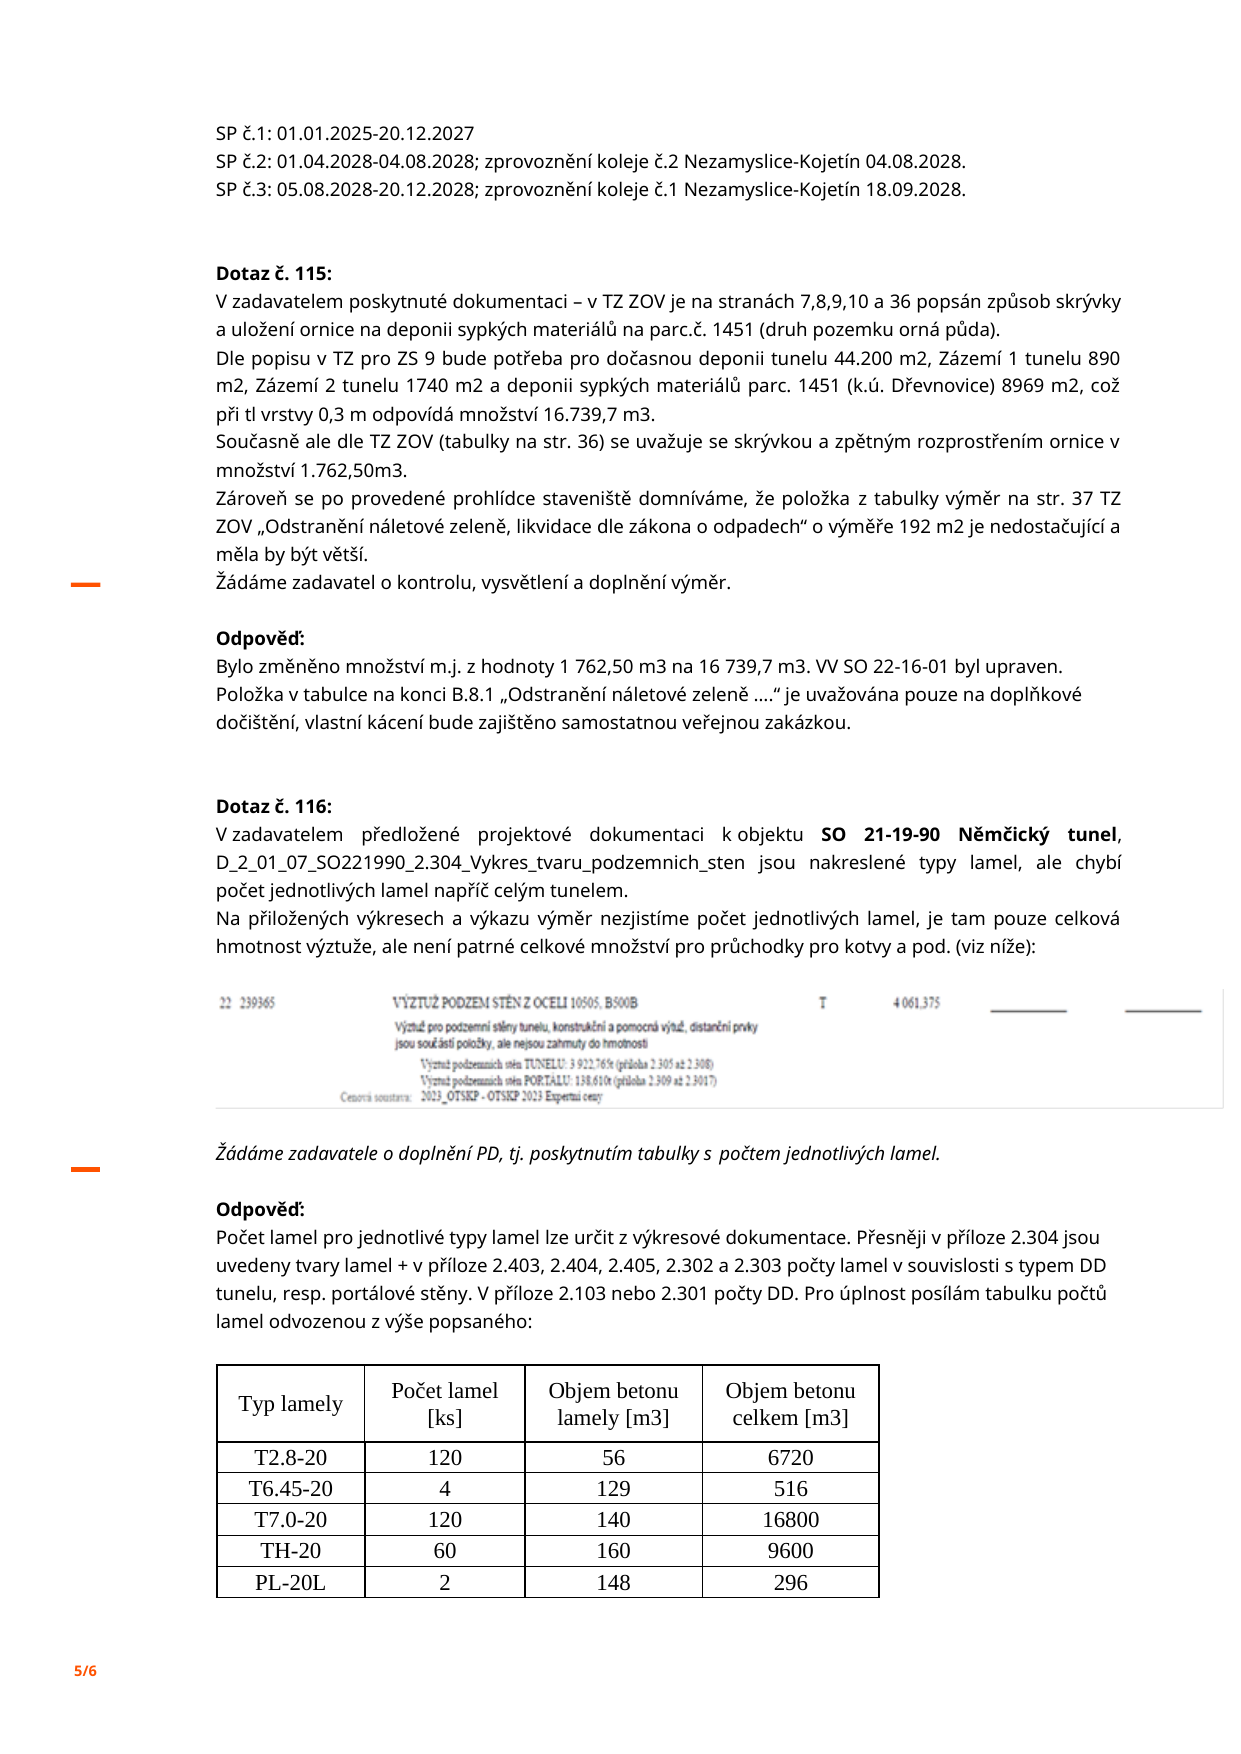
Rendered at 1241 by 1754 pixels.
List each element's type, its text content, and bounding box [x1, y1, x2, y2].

table_cell T7.0-20 [218, 1504, 364, 1534]
table_cell 148 [526, 1567, 702, 1597]
text Odpověď: [216, 625, 1122, 651]
table_header Objem betonu lamely [m3] [526, 1366, 702, 1441]
table_header Typ lamely [218, 1366, 364, 1441]
table_cell 4 [366, 1473, 524, 1503]
text Dotaz č. 116: [216, 793, 1122, 819]
text Žádáme zadavatel o kontrolu, vysvětlení a doplnění výměr. [216, 569, 1122, 594]
table_header Počet lamel [ks] [365, 1366, 524, 1441]
text Počet lamel pro jednotlivé typy lamel lze určit z výkresové dokumentace. Přesněji v příloze 2.304 jsou uvedeny tvary lamel + v příloze 2.403, 2.404, 2.405, 2.302 a 2.303 počty lamel v souvislosti s typem DD tunelu, resp. portálové stěny. V příloze 2.103 nebo 2.301 počty DD. Pro úplnost posílám tabulku počtů lamel odvozenou z výše popsaného: [216, 1224, 1122, 1334]
text Dotaz č. 115: [216, 261, 1122, 286]
text V zadavatelem poskytnuté dokumentaci – v TZ ZOV je na stranách 7,8,9,10 a 36 popsán způsob skrývky a uložení ornice na deponii sypkých materiálů na parc.č. 1451 (druh pozemku orná půda). [216, 289, 1122, 342]
text SP č.2: 01.04.2028-04.08.2028; zprovoznění koleje č.2 Nezamyslice-Kojetín 04.08.2028. [216, 149, 1122, 174]
table_cell 16800 [703, 1504, 878, 1534]
table_cell TH-20 [218, 1536, 364, 1566]
table_cell 516 [703, 1473, 878, 1503]
text Položka v tabulce na konci B.8.1 „Odstranění náletové zeleně ….“ je uvažována pouze na doplňkové dočištění, vlastní kácení bude zajištěno samostatnou veřejnou zakázkou. [216, 681, 1122, 734]
table_cell PL-20L [218, 1567, 364, 1597]
table_cell 120 [366, 1443, 524, 1472]
text Bylo změněno množství m.j. z hodnoty 1 762,50 m3 na 16 739,7 m3. VV SO 22-16-01 byl upraven. [216, 653, 1122, 678]
table_cell 6720 [703, 1443, 878, 1472]
table_cell 160 [526, 1536, 702, 1566]
table_cell 9600 [703, 1536, 878, 1566]
text Odpověď: [216, 1196, 1122, 1222]
table_cell 140 [526, 1504, 702, 1534]
text Žádáme zadavatele o doplnění PD, tj. poskytnutím tabulky s počtem jednotlivých lamel. [216, 1140, 1122, 1166]
table_cell T2.8-20 [218, 1443, 364, 1472]
table_header Objem betonu celkem [m3] [703, 1366, 878, 1441]
table_cell T6.45-20 [218, 1473, 364, 1503]
table_cell 60 [366, 1536, 524, 1566]
text SP č.1: 01.01.2025-20.12.2027 [216, 121, 1122, 146]
table_cell 129 [526, 1473, 702, 1503]
text SP č.3: 05.08.2028-20.12.2028; zprovoznění koleje č.1 Nezamyslice-Kojetín 18.09.2028. [216, 177, 1122, 202]
table_cell 2 [366, 1567, 524, 1597]
table_cell 296 [703, 1567, 878, 1597]
text V zadavatelem předložené projektové dokumentaci k objektu SO 21-19-90 Němčický tunel, D_2_01_07_SO221990_2.304_Vykres_tvaru_podzemnich_sten jsou nakreslené typy lamel, ale chybí počet jednotlivých lamel napříč celým tunelem. [216, 821, 1122, 903]
text Současně ale dle TZ ZOV (tabulky na str. 36) se uvažuje se skrývkou a zpětným rozprostřením ornice v množství 1.762,50m3. [216, 429, 1122, 482]
text Zároveň se po provedené prohlídce staveniště domníváme, že položka z tabulky výměr na str. 37 TZ ZOV „Odstranění náletové zeleně, likvidace dle zákona o odpadech“ o výměře 192 m2 je nedostačující a měla by být větší. [216, 485, 1122, 566]
text Na přiložených výkresech a výkazu výměr nezjistíme počet jednotlivých lamel, je tam pouze celková hmotnost výztuže, ale není patrné celkové množství pro průchodky pro kotvy a pod. (viz níže): [216, 905, 1122, 959]
picture [215, 989, 1225, 1110]
table_cell 120 [366, 1504, 524, 1534]
table_cell 56 [526, 1443, 702, 1472]
text Dle popisu v TZ pro ZS 9 bude potřeba pro dočasnou deponii tunelu 44.200 m2, Zázemí 1 tunelu 890 m2, Zázemí 2 tunelu 1740 m2 a deponii sypkých materiálů parc. 1451 (k.ú. Dřevnovice) 8969 m2, což při tl vrstvy 0,3 m odpovídá množství 16.739,7 m3. [216, 345, 1122, 426]
